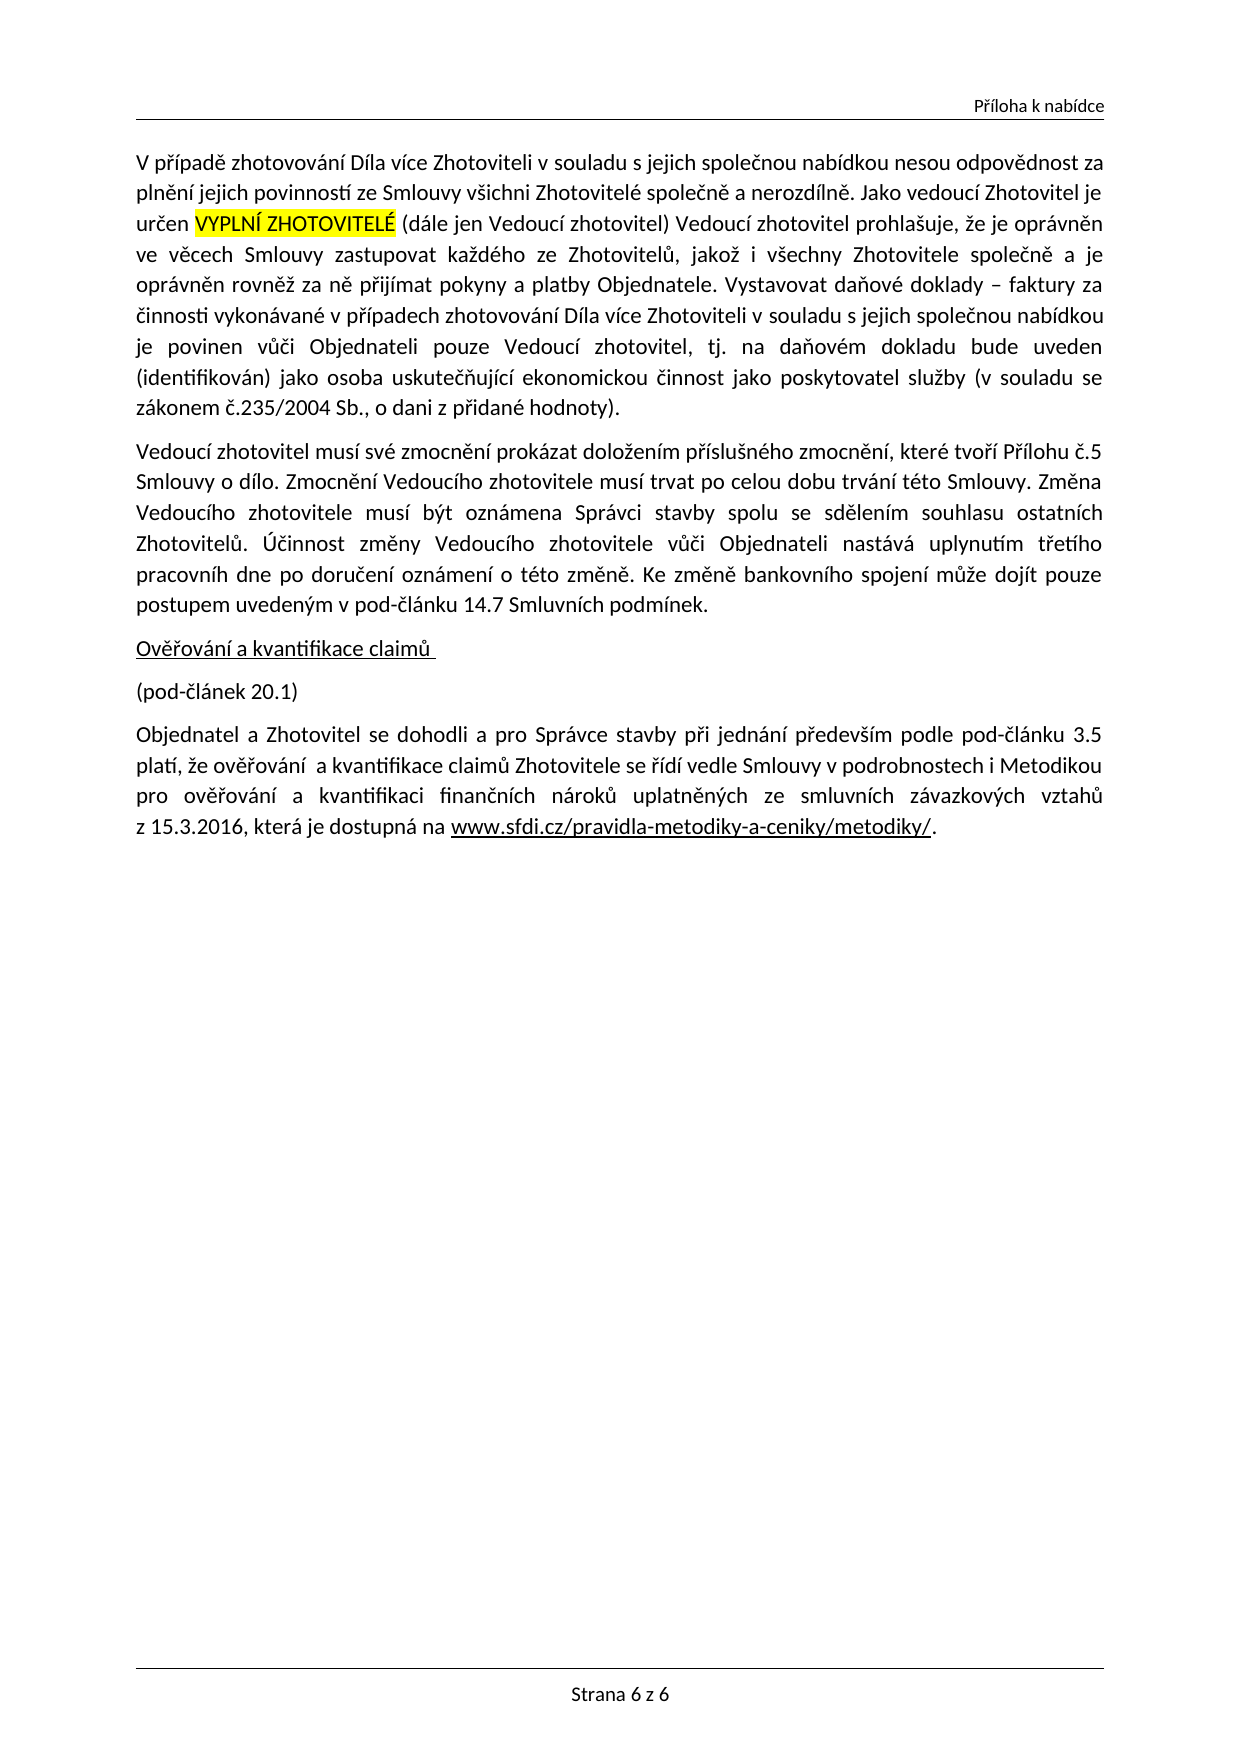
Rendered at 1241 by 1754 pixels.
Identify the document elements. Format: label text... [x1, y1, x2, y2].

text V případě zhotovování Díla více Zhotoviteli v souladu s jejich společnou nabídkou nesou odpovědnost za plnění jejich povinností ze Smlouvy všichni Zhotovitelé společně a nerozdílně. Jako vedoucí Zhotovitel je určen VYPLNÍ ZHOTOVITELÉ (dále jen Vedoucí zhotovitel) Vedoucí zhotovitel prohlašuje, že je oprávněn ve věcech Smlouvy zastupovat každého ze Zhotovitelů, jakož i všechny Zhotovitele společně a je oprávněn rovněž za ně přijímat pokyny a platby Objednatele. Vystavovat daňové doklady – faktury za činnosti vykonávané v případech zhotovování Díla více Zhotoviteli v souladu s jejich společnou nabídkou je povinen vůči Objednateli pouze Vedoucí zhotovitel, tj. na daňovém dokladu bude uveden (identifikován) jako osoba uskutečňující ekonomickou činnost jako poskytovatel služby (v souladu se zákonem č.235/2004 Sb., o dani z přidané hodnoty). [136, 148, 1104, 422]
text (pod-článek 20.1) [136, 677, 1104, 705]
text Objednatel a Zhotovitel se dohodli a pro Správce stavby při jednání především podle pod-článku 3.5 platí, že ověřování a kvantifikace claimů Zhotovitele se řídí vedle Smlouvy v podrobnostech i Metodikou pro ověřování a kvantifikaci finančních nároků uplatněných ze smluvních závazkových vztahů z 15.3.2016, která je dostupná na www.sfdi.cz/pravidla-metodiky-a-ceniky/metodiky/. [136, 720, 1104, 840]
text Ověřování a kvantifikace claimů [136, 634, 1104, 662]
text Vedoucí zhotovitel musí své zmocnění prokázat doložením příslušného zmocnění, které tvoří Přílohu č.5 Smlouvy o dílo. Zmocnění Vedoucího zhotovitele musí trvat po celou dobu trvání této Smlouvy. Změna Vedoucího zhotovitele musí být oznámena Správci stavby spolu se sdělením souhlasu ostatních Zhotovitelů. Účinnost změny Vedoucího zhotovitele vůči Objednateli nastává uplynutím třetího pracovníh dne po doručení oznámení o této změně. Ke změně bankovního spojení může dojít pouze postupem uvedeným v pod-článku 14.7 Smluvních podmínek. [136, 437, 1104, 618]
